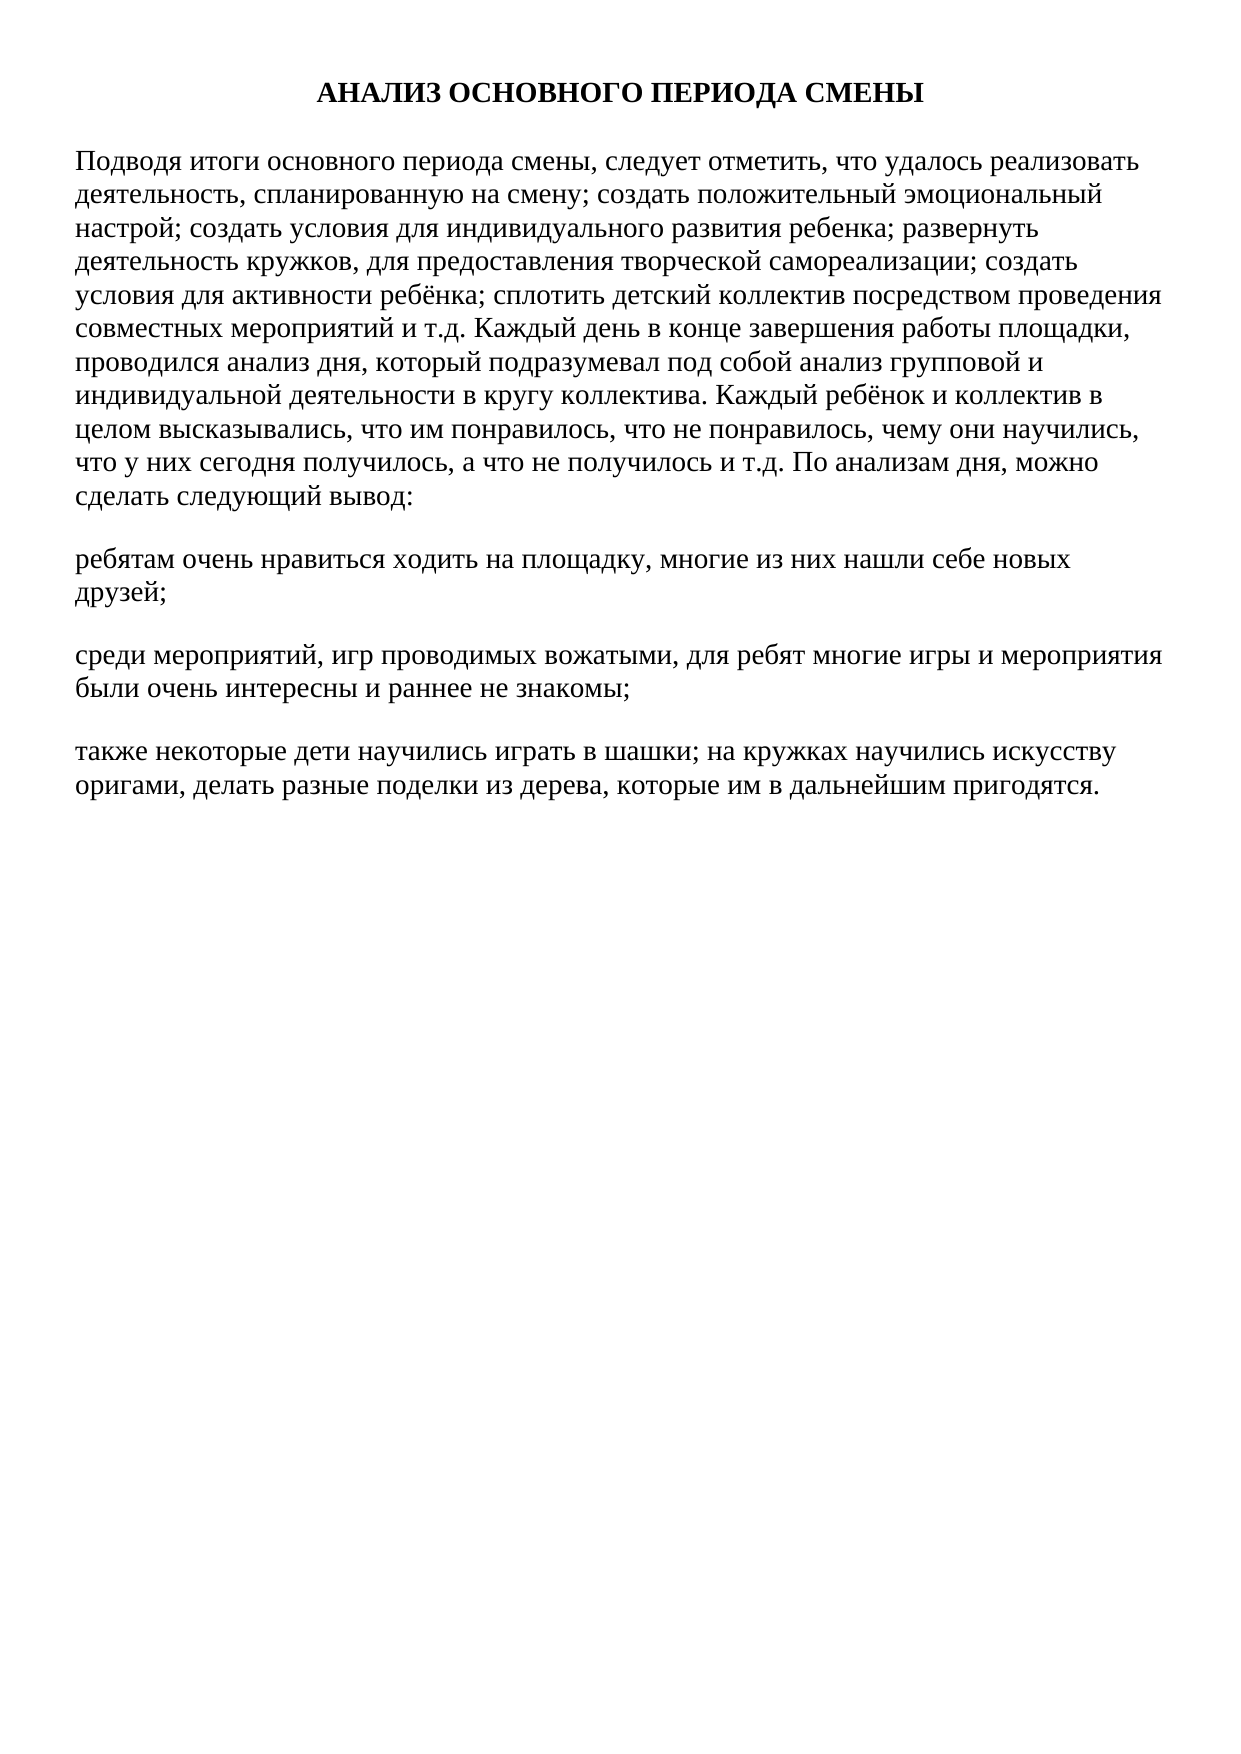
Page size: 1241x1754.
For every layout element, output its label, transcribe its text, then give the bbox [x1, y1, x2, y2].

text Подводя итоги основного периода смены, следует отметить, что удалось реализовать деятельность, спланированную на смену; создать положительный эмоциональный настрой; создать условия для индивидуального развития ребенка; развернуть деятельность кружков, для предоставления творческой самореализации; создать условия для активности ребёнка; сплотить детский коллектив посредством проведения совместных мероприятий и т.д. Каждый день в конце завершения работы площадки, проводился анализ дня, который подразумевал под собой анализ групповой и индивидуальной деятельности в кругу коллектива. Каждый ребёнок и коллектив в целом высказывались, что им понравилось, что не понравилось, чему они научились, что у них сегодня получилось, а что не получилось и т.д. По анализам дня, можно сделать следующий вывод: [75, 143, 1165, 512]
text также некоторые дети научились играть в шашки; на кружках научились искусству оригами, делать разные поделки из дерева, которые им в дальнейшим пригодятся. [75, 733, 1165, 800]
text АНАЛИЗ ОСНОВНОГО ПЕРИОДА СМЕНЫ [75, 75, 1165, 108]
text ребятам очень нравиться ходить на площадку, многие из них нашли себе новых друзей; [75, 541, 1165, 608]
text среди мероприятий, игр проводимых вожатыми, для ребят многие игры и мероприятия были очень интересны и раннее не знакомы; [75, 637, 1165, 704]
